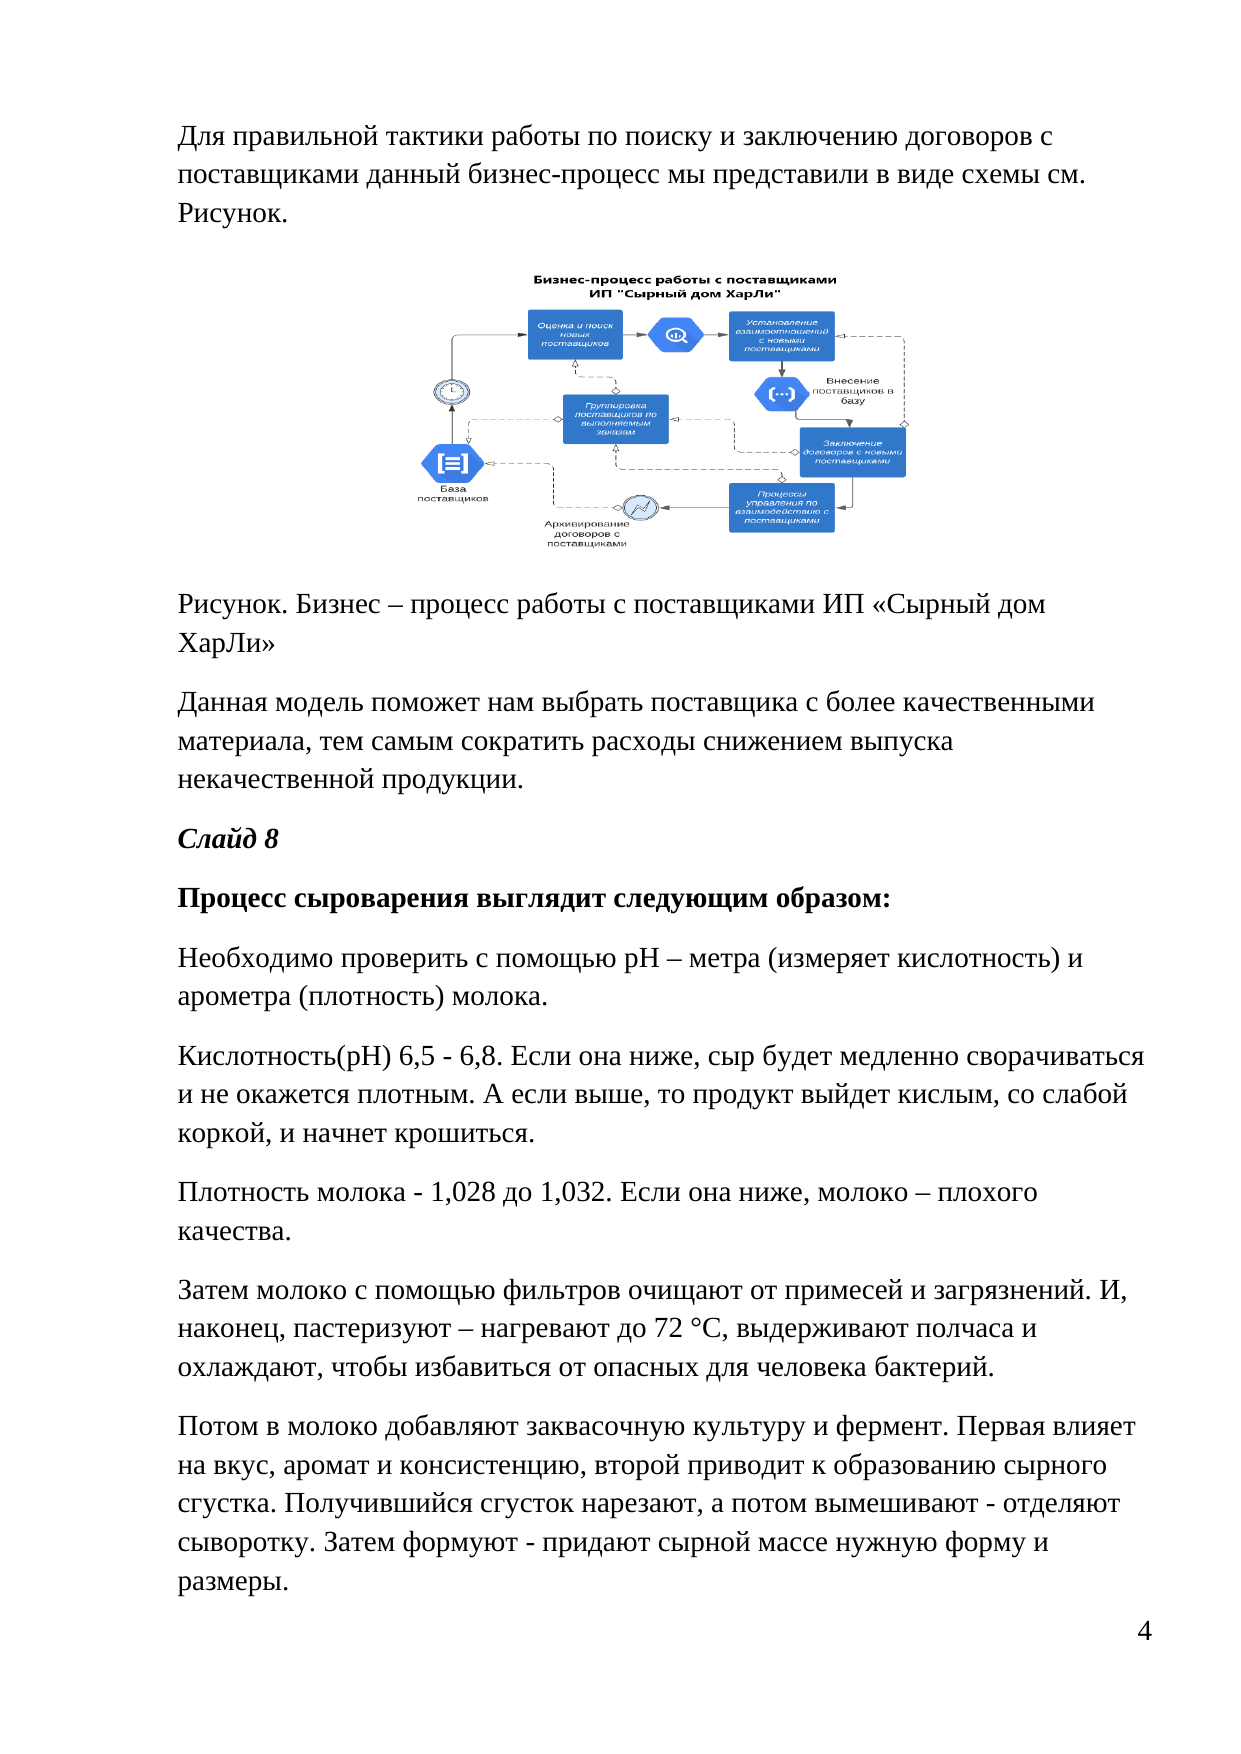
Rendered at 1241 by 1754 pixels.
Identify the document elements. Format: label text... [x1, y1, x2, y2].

picture [397, 254, 932, 561]
text Слайд 8 [177, 821, 1152, 854]
text Данная модель поможет нам выбрать поставщика с более качественными материала, тем самым сократить расходы снижением выпуска некачественной продукции. [177, 684, 1152, 795]
text Затем молоко с помощью фильтров очищают от примесей и загрязнений. И, наконец, пастеризуют – нагревают до 72 °С, выдерживают полчаса и охлаждают, чтобы избавиться от опасных для человека бактерий. [177, 1272, 1152, 1383]
text Для правильной тактики работы по поиску и заключению договоров с поставщиками данный бизнес-процесс мы представили в виде схемы см. Рисунок. [177, 118, 1152, 229]
text Кислотность(pH) 6,5 - 6,8. Если она ниже, сыр будет медленно сворачиваться и не окажется плотным. А если выше, то продукт выйдет кислым, со слабой коркой, и начнет крошиться. [177, 1038, 1152, 1148]
text Необходимо проверить с помощью pH – метра (измеряет кислотность) и арометра (плотность) молока. [177, 940, 1152, 1012]
text Процесс сыроварения выглядит следующим образом: [177, 880, 1152, 914]
text Рисунок. Бизнес – процесс работы с поставщиками ИП «Сырный дом ХарЛи» [177, 587, 1152, 659]
text Потом в молоко добавляют заквасочную культуру и фермент. Первая влияет на вкус, аромат и консистенцию, второй приводит к образованию сырного сгустка. Получившийся сгусток нарезают, а потом вымешивают - отделяют сыворотку. Затем формуют - придают сырной массе нужную форму и размеры. [177, 1408, 1152, 1596]
text Плотность молока - 1,028 до 1,032. Если она ниже, молоко – плохого качества. [177, 1174, 1152, 1246]
